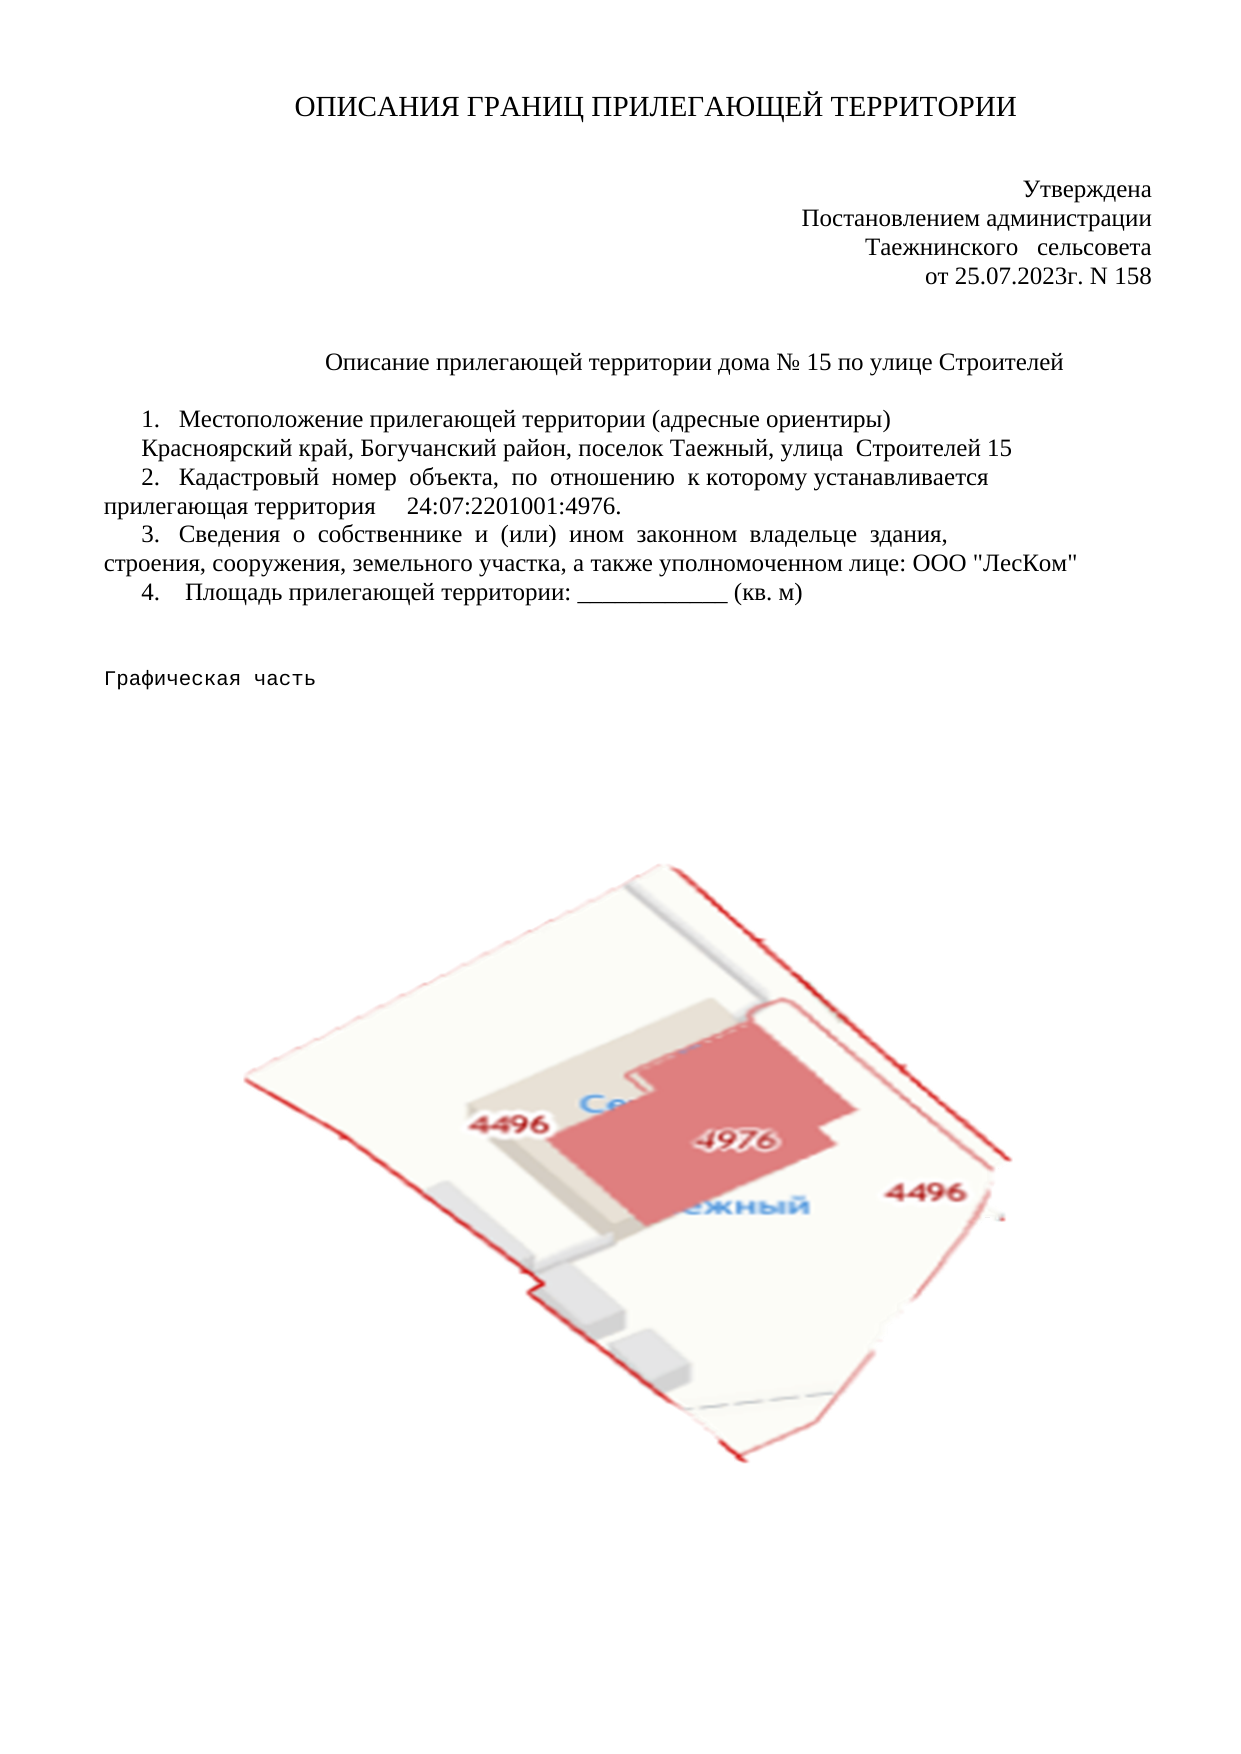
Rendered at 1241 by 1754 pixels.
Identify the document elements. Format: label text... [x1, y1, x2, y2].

text Постановлением администрации [354, 203, 1152, 232]
text прилегающая территория 24:07:2201001:4976. [103, 491, 1152, 519]
text Таежнинского сельсовета [354, 232, 1152, 261]
text Графическая часть [103, 668, 1152, 692]
text от 25.07.2023г. N 158 [354, 261, 1152, 289]
text ОПИСАНИЯ ГРАНИЦ ПРИЛЕГАЮЩЕЙ ТЕРРИТОРИИ [103, 89, 1152, 122]
text Красноярский край, Богучанский район, поселок Таежный, улица Строителей 15 [141, 433, 1152, 462]
picture [241, 862, 1014, 1465]
text Утверждена [354, 174, 1152, 203]
list Площадь прилегающей территории: ____________ (кв. м) [141, 577, 1152, 606]
list Сведения о собственнике и (или) ином законном владельце здания, [141, 519, 1152, 548]
text Описание прилегающей территории дома № 15 по улице Строителей [103, 347, 1152, 376]
list Кадастровый номер объекта, по отношению к которому устанавливается [141, 462, 1152, 491]
list Местоположение прилегающей территории (адресные ориентиры) [141, 404, 1152, 433]
text строения, сооружения, земельного участка, а также уполномоченном лице: ООО "ЛесКом" [103, 548, 1152, 577]
